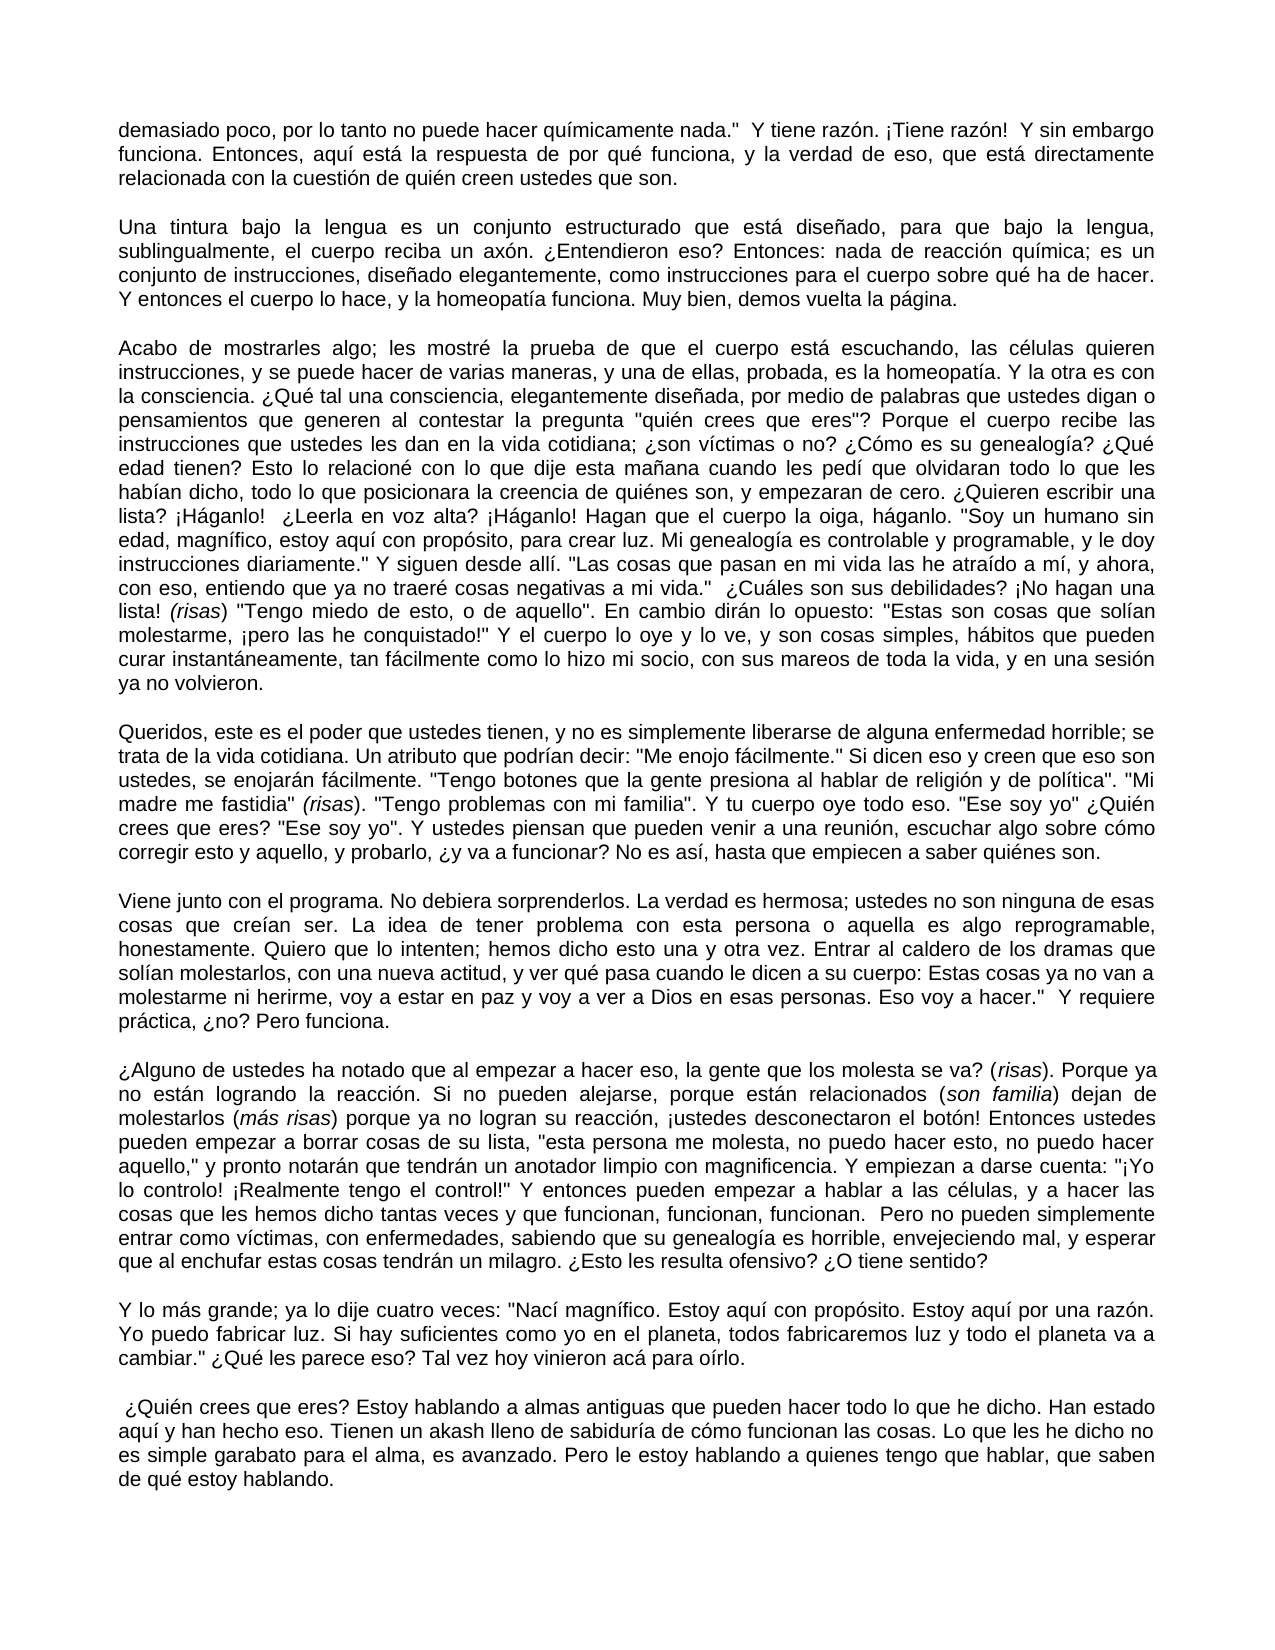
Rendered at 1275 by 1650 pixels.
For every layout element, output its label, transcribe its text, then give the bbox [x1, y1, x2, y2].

text Una tintura bajo la lengua es un conjunto estructurado que está diseñado, para que bajo la lengua, sublingualmente, el cuerpo reciba un axón. ¿Entendieron eso? Entonces: nada de reacción química; es un conjunto de instrucciones, diseñado elegantemente, como instrucciones para el cuerpo sobre qué ha de hacer. Y entonces el cuerpo lo hace, y la homeopatía funciona. Muy bien, demos vuelta la página. [118, 215, 1157, 311]
text Queridos, este es el poder que ustedes tienen, y no es simplemente liberarse de alguna enfermedad horrible; se trata de la vida cotidiana. Un atributo que podrían decir: "Me enojo fácilmente." Si dicen eso y creen que eso son ustedes, se enojarán fácilmente. "Tengo botones que la gente presiona al hablar de religión y de política". "Mi madre me fastidia" (risas). "Tengo problemas con mi familia". Y tu cuerpo oye todo eso. "Ese soy yo" ¿Quién crees que eres? "Ese soy yo". Y ustedes piensan que pueden venir a una reunión, escuchar algo sobre cómo corregir esto y aquello, y probarlo, ¿y va a funcionar? No es así, hasta que empiecen a saber quiénes son. [118, 720, 1157, 864]
text Acabo de mostrarles algo; les mostré la prueba de que el cuerpo está escuchando, las células quieren instrucciones, y se puede hacer de varias maneras, y una de ellas, probada, es la homeopatía. Y la otra es con la consciencia. ¿Qué tal una consciencia, elegantemente diseñada, por medio de palabras que ustedes digan o pensamientos que generen al contestar la pregunta "quién crees que eres"? Porque el cuerpo recibe las instrucciones que ustedes les dan en la vida cotidiana; ¿son víctimas o no? ¿Cómo es su genealogía? ¿Qué edad tienen? Esto lo relacioné con lo que dije esta mañana cuando les pedí que olvidaran todo lo que les habían dicho, todo lo que posicionara la creencia de quiénes son, y empezaran de cero. ¿Quieren escribir una lista? ¡Háganlo! ¿Leerla en voz alta? ¡Háganlo! Hagan que el cuerpo la oiga, háganlo. "Soy un humano sin edad, magnífico, estoy aquí con propósito, para crear luz. Mi genealogía es controlable y programable, y le doy instrucciones diariamente." Y siguen desde allí. "Las cosas que pasan en mi vida las he atraído a mí, y ahora, con eso, entiendo que ya no traeré cosas negativas a mi vida." ¿Cuáles son sus debilidades? ¡No hagan una lista! (risas) "Tengo miedo de esto, o de aquello". En cambio dirán lo opuesto: "Estas son cosas que solían molestarme, ¡pero las he conquistado!" Y el cuerpo lo oye y lo ve, y son cosas simples, hábitos que pueden curar instantáneamente, tan fácilmente como lo hizo mi socio, con sus mareos de toda la vida, y en una sesión ya no volvieron. [118, 336, 1157, 695]
text ¿Alguno de ustedes ha notado que al empezar a hacer eso, la gente que los molesta se va? (risas). Porque ya no están logrando la reacción. Si no pueden alejarse, porque están relacionados (son familia) dejan de molestarlos (más risas) porque ya no logran su reacción, ¡ustedes desconectaron el botón! Entonces ustedes pueden empezar a borrar cosas de su lista, "esta persona me molesta, no puedo hacer esto, no puedo hacer aquello," y pronto notarán que tendrán un anotador limpio con magnificencia. Y empiezan a darse cuenta: "¡Yo lo controlo! ¡Realmente tengo el control!" Y entonces pueden empezar a hablar a las células, y a hacer las cosas que les hemos dicho tantas veces y que funcionan, funcionan, funcionan. Pero no pueden simplemente entrar como víctimas, con enfermedades, sabiendo que su genealogía es horrible, envejeciendo mal, y esperar que al enchufar estas cosas tendrán un milagro. ¿Esto les resulta ofensivo? ¿O tiene sentido? [118, 1058, 1157, 1273]
text Y lo más grande; ya lo dije cuatro veces: "Nací magnífico. Estoy aquí con propósito. Estoy aquí por una razón. Yo puedo fabricar luz. Si hay suficientes como yo en el planeta, todos fabricaremos luz y todo el planeta va a cambiar." ¿Qué les parece eso? Tal vez hoy vinieron acá para oírlo. [118, 1298, 1157, 1370]
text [118, 118, 1157, 190]
text ¿Quién crees que eres? Estoy hablando a almas antiguas que pueden hacer todo lo que he dicho. Han estado aquí y han hecho eso. Tienen un akash lleno de sabiduría de cómo funcionan las cosas. Lo que les he dicho no es simple garabato para el alma, es avanzado. Pero le estoy hablando a quienes tengo que hablar, que saben de qué estoy hablando. [118, 1395, 1157, 1491]
text Viene junto con el programa. No debiera sorprenderlos. La verdad es hermosa; ustedes no son ninguna de esas cosas que creían ser. La idea de tener problema con esta persona o aquella es algo reprogramable, honestamente. Quiero que lo intenten; hemos dicho esto una y otra vez. Entrar al caldero de los dramas que solían molestarlos, con una nueva actitud, y ver qué pasa cuando le dicen a su cuerpo: Estas cosas ya no van a molestarme ni herirme, voy a estar en paz y voy a ver a Dios en esas personas. Eso voy a hacer." Y requiere práctica, ¿no? Pero funciona. [118, 889, 1157, 1033]
